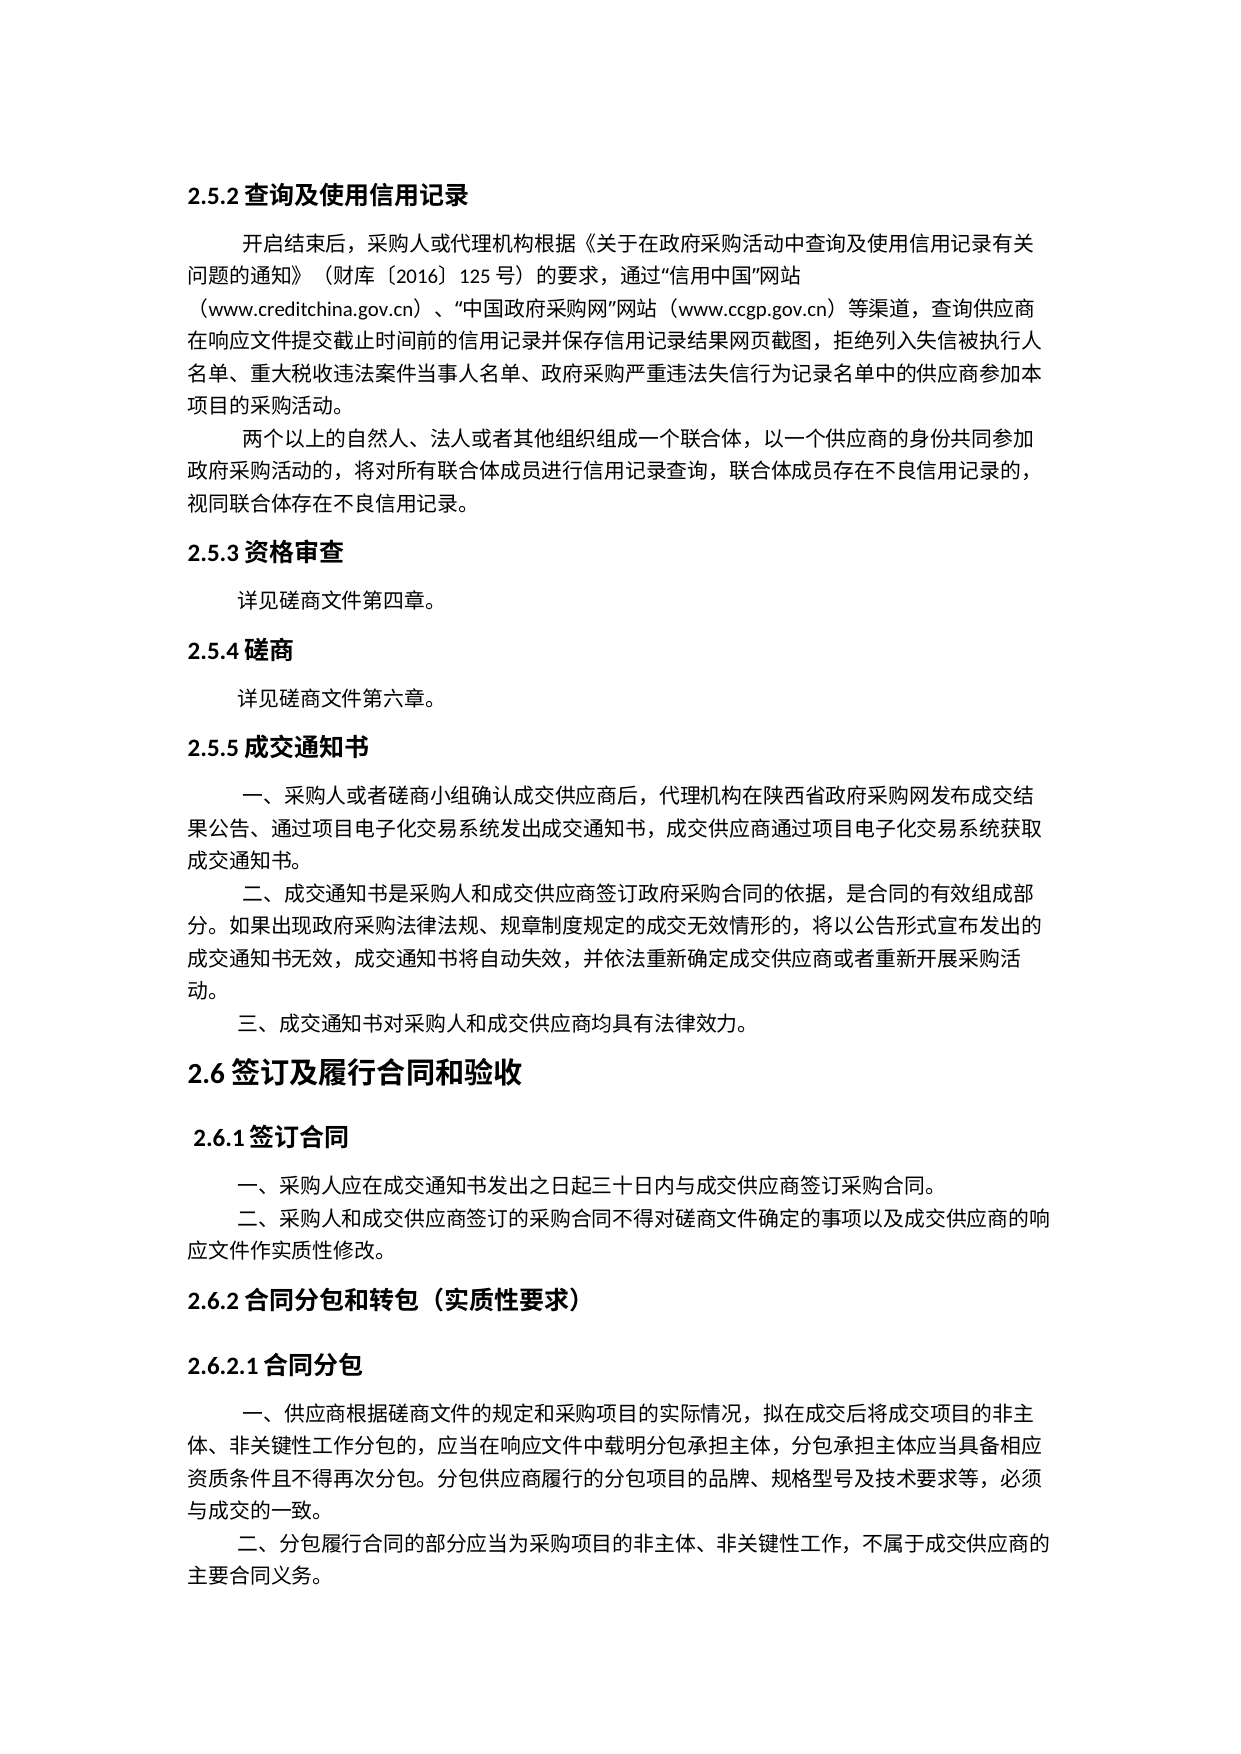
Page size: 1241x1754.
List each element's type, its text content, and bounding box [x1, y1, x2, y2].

text 一、供应商根据磋商文件的规定和采购项目的实际情况，拟在成交后将成交项目的非主体、非关键性工作分包的，应当在响应文件中载明分包承担主体，分包承担主体应当具备相应资质条件且不得再次分包。分包供应商履行的分包项目的品牌、规格型号及技术要求等，必须与成交的一致。 [187, 1397, 1053, 1527]
text 二、采购人和成交供应商签订的采购合同不得对磋商文件确定的事项以及成交供应商的响应文件作实质性修改。 [187, 1202, 1053, 1267]
text 2.6签订及履行合同和验收 [187, 1039, 1053, 1104]
text 2.5.3资格审查 [187, 519, 1053, 584]
text 一、采购人或者磋商小组确认成交供应商后，代理机构在陕西省政府采购网发布成交结果公告、通过项目电子化交易系统发出成交通知书，成交供应商通过项目电子化交易系统获取成交通知书。 [187, 779, 1053, 877]
text 开启结束后，采购人或代理机构根据《关于在政府采购活动中查询及使用信用记录有关问题的通知》（财库〔2016〕125号）的要求，通过“信用中国”网站（www.creditchina.gov.cn）、“中国政府采购网”网站（www.ccgp.gov.cn）等渠道，查询供应商在响应文件提交截止时间前的信用记录并保存信用记录结果网页截图，拒绝列入失信被执行人名单、重大税收违法案件当事人名单、政府采购严重违法失信行为记录名单中的供应商参加本项目的采购活动。 [187, 227, 1053, 422]
text 二、成交通知书是采购人和成交供应商签订政府采购合同的依据，是合同的有效组成部分。如果出现政府采购法律法规、规章制度规定的成交无效情形的，将以公告形式宣布发出的成交通知书无效，成交通知书将自动失效，并依法重新确定成交供应商或者重新开展采购活动。 [187, 877, 1053, 1007]
text 2.5.2查询及使用信用记录 [187, 162, 1053, 227]
text 2.6.2合同分包和转包（实质性要求） [187, 1267, 1053, 1332]
text 二、分包履行合同的部分应当为采购项目的非主体、非关键性工作，不属于成交供应商的主要合同义务。 [187, 1527, 1053, 1592]
text 2.5.4磋商 [187, 617, 1053, 682]
text 详见磋商文件第四章。 [187, 584, 1053, 617]
text 一、采购人应在成交通知书发出之日起三十日内与成交供应商签订采购合同。 [187, 1169, 1053, 1202]
text 三、成交通知书对采购人和成交供应商均具有法律效力。 [187, 1007, 1053, 1039]
text 2.5.5成交通知书 [187, 714, 1053, 779]
text 2.6.1签订合同 [187, 1104, 1053, 1169]
text 详见磋商文件第六章。 [187, 682, 1053, 714]
text 2.6.2.1合同分包 [187, 1332, 1053, 1397]
text 两个以上的自然人、法人或者其他组织组成一个联合体，以一个供应商的身份共同参加政府采购活动的，将对所有联合体成员进行信用记录查询，联合体成员存在不良信用记录的，视同联合体存在不良信用记录。 [187, 422, 1053, 519]
